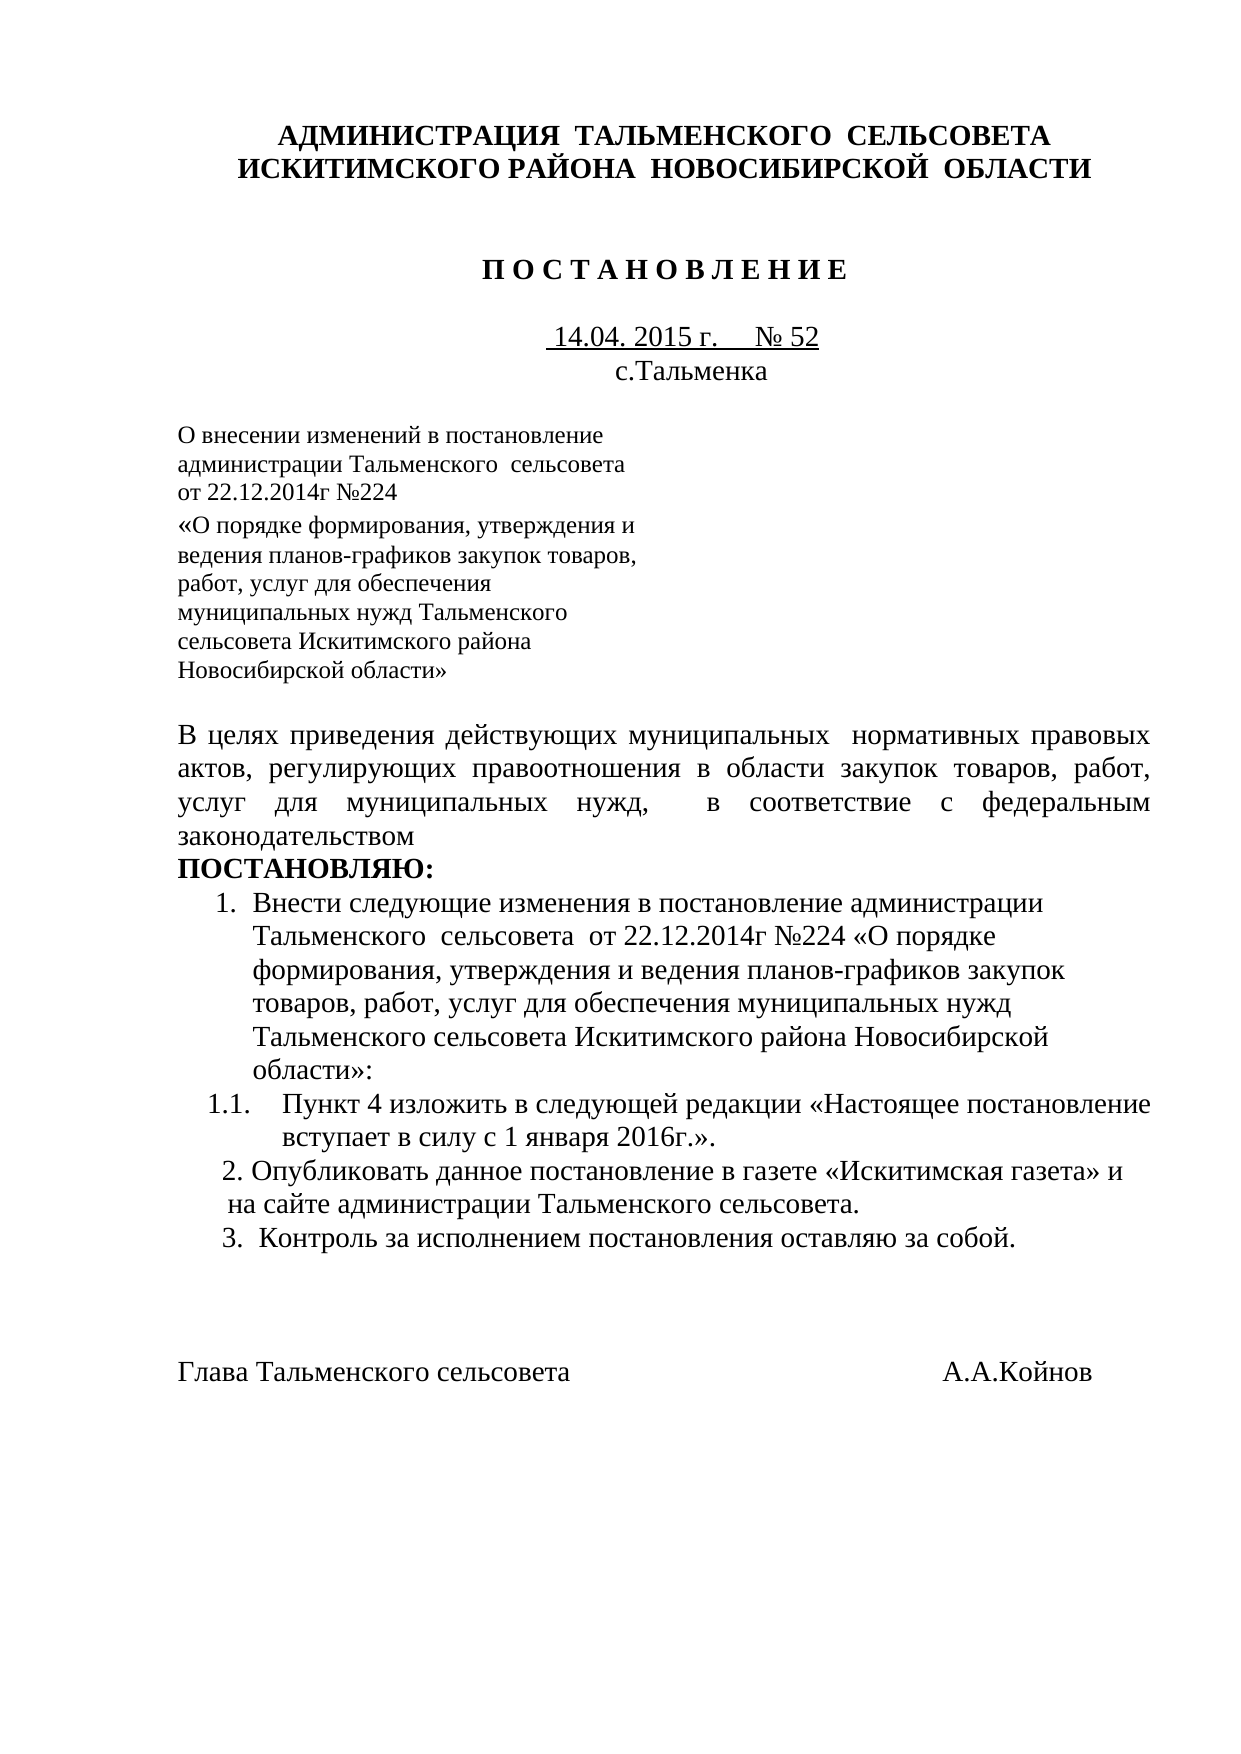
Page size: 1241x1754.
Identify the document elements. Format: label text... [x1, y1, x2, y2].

text «О порядке формирования, утверждения и [177, 506, 1152, 540]
list Внести следующие изменения в постановление администрации Тальменского сельсовета от 22.12.2014г №224 «О порядке формирования, утверждения и ведения планов-графиков закупок товаров, работ, услуг для обеспечения муниципальных нужд Тальменского сельсовета Искитимского района Новосибирской области»: [215, 885, 1152, 1086]
text с.Тальменка [177, 353, 1152, 386]
text П О С Т А Н О В Л Е Н И Е [177, 252, 1152, 286]
text 14.04. 2015 г. № 52 [546, 319, 1152, 353]
text ИСКИТИМСКОГО РАЙОНА НОВОСИБИРСКОЙ ОБЛАСТИ [177, 152, 1152, 185]
list Контроль за исполнением постановления оставляю за собой. [222, 1220, 1152, 1254]
text администрации Тальменского сельсовета [177, 449, 1152, 477]
list Пункт 4 изложить в следующей редакции «Настоящее постановление вступает в силу с 1 января 2016г.». [207, 1086, 1152, 1153]
text работ, услуг для обеспечения [177, 568, 1152, 597]
text сельсовета Искитимского района [177, 626, 1152, 655]
text АДМИНИСТРАЦИЯ ТАЛЬМЕНСКОГО СЕЛЬСОВЕТА [177, 118, 1152, 152]
list Опубликовать данное постановление в газете «Искитимская газета» и на сайте администрации Тальменского сельсовета. [222, 1153, 1152, 1220]
text ПОСТАНОВЛЯЮ: [177, 851, 1152, 885]
text В целях приведения действующих муниципальных нормативных правовых актов, регулирующих правоотношения в области закупок товаров, работ, услуг для муниципальных нужд, в соответствие с федеральным законодательством [177, 717, 1152, 851]
text от 22.12.2014г №224 [177, 477, 1152, 506]
text муниципальных нужд Тальменского [177, 597, 1152, 626]
text О внесении изменений в постановление [177, 420, 1152, 449]
text Новосибирской области» [177, 655, 1152, 683]
text Глава Тальменского сельсовета А.А.Койнов [177, 1354, 1152, 1388]
text ведения планов-графиков закупок товаров, [177, 540, 1152, 568]
